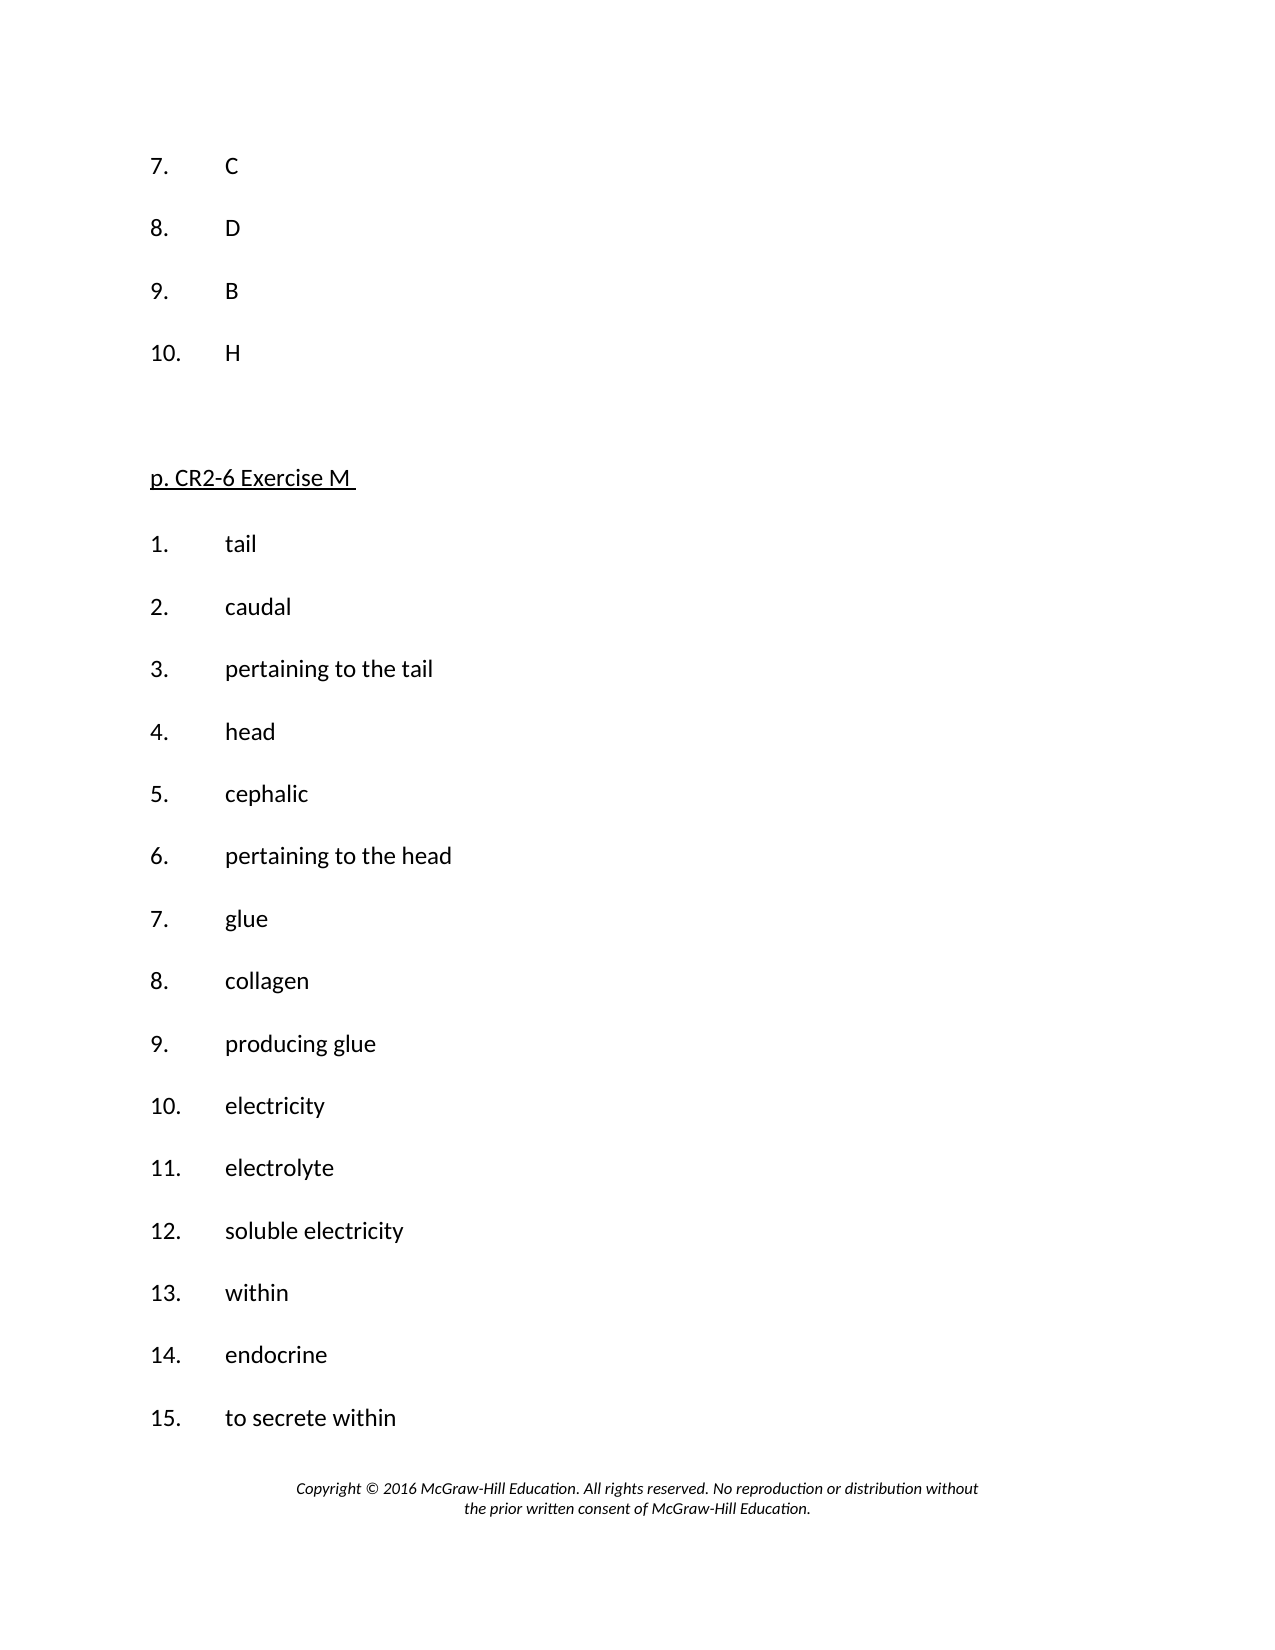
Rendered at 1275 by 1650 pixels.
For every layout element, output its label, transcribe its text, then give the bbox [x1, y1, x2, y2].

text 8. collagen [150, 965, 1125, 996]
text 12. soluble electricity [150, 1215, 1125, 1245]
text 8. D [150, 212, 1125, 243]
text 7. glue [150, 903, 1125, 933]
text 3. pertaining to the tail [150, 653, 1125, 684]
text 10. H [150, 337, 1125, 368]
text 6. pertaining to the head [150, 841, 1125, 871]
text 15. to secrete within [150, 1402, 1125, 1433]
text 9. producing glue [150, 1028, 1125, 1058]
text 14. endocrine [150, 1340, 1125, 1370]
text 11. electrolyte [150, 1152, 1125, 1183]
text 7. C [150, 150, 1125, 181]
text 1. tail [150, 528, 1125, 559]
text 9. B [150, 275, 1125, 305]
text 5. cephalic [150, 778, 1125, 809]
text 10. electricity [150, 1090, 1125, 1121]
text 13. within [150, 1277, 1125, 1308]
text p. CR2-6 Exercise M [150, 462, 1125, 492]
text 4. head [150, 716, 1125, 746]
text 2. caudal [150, 591, 1125, 621]
